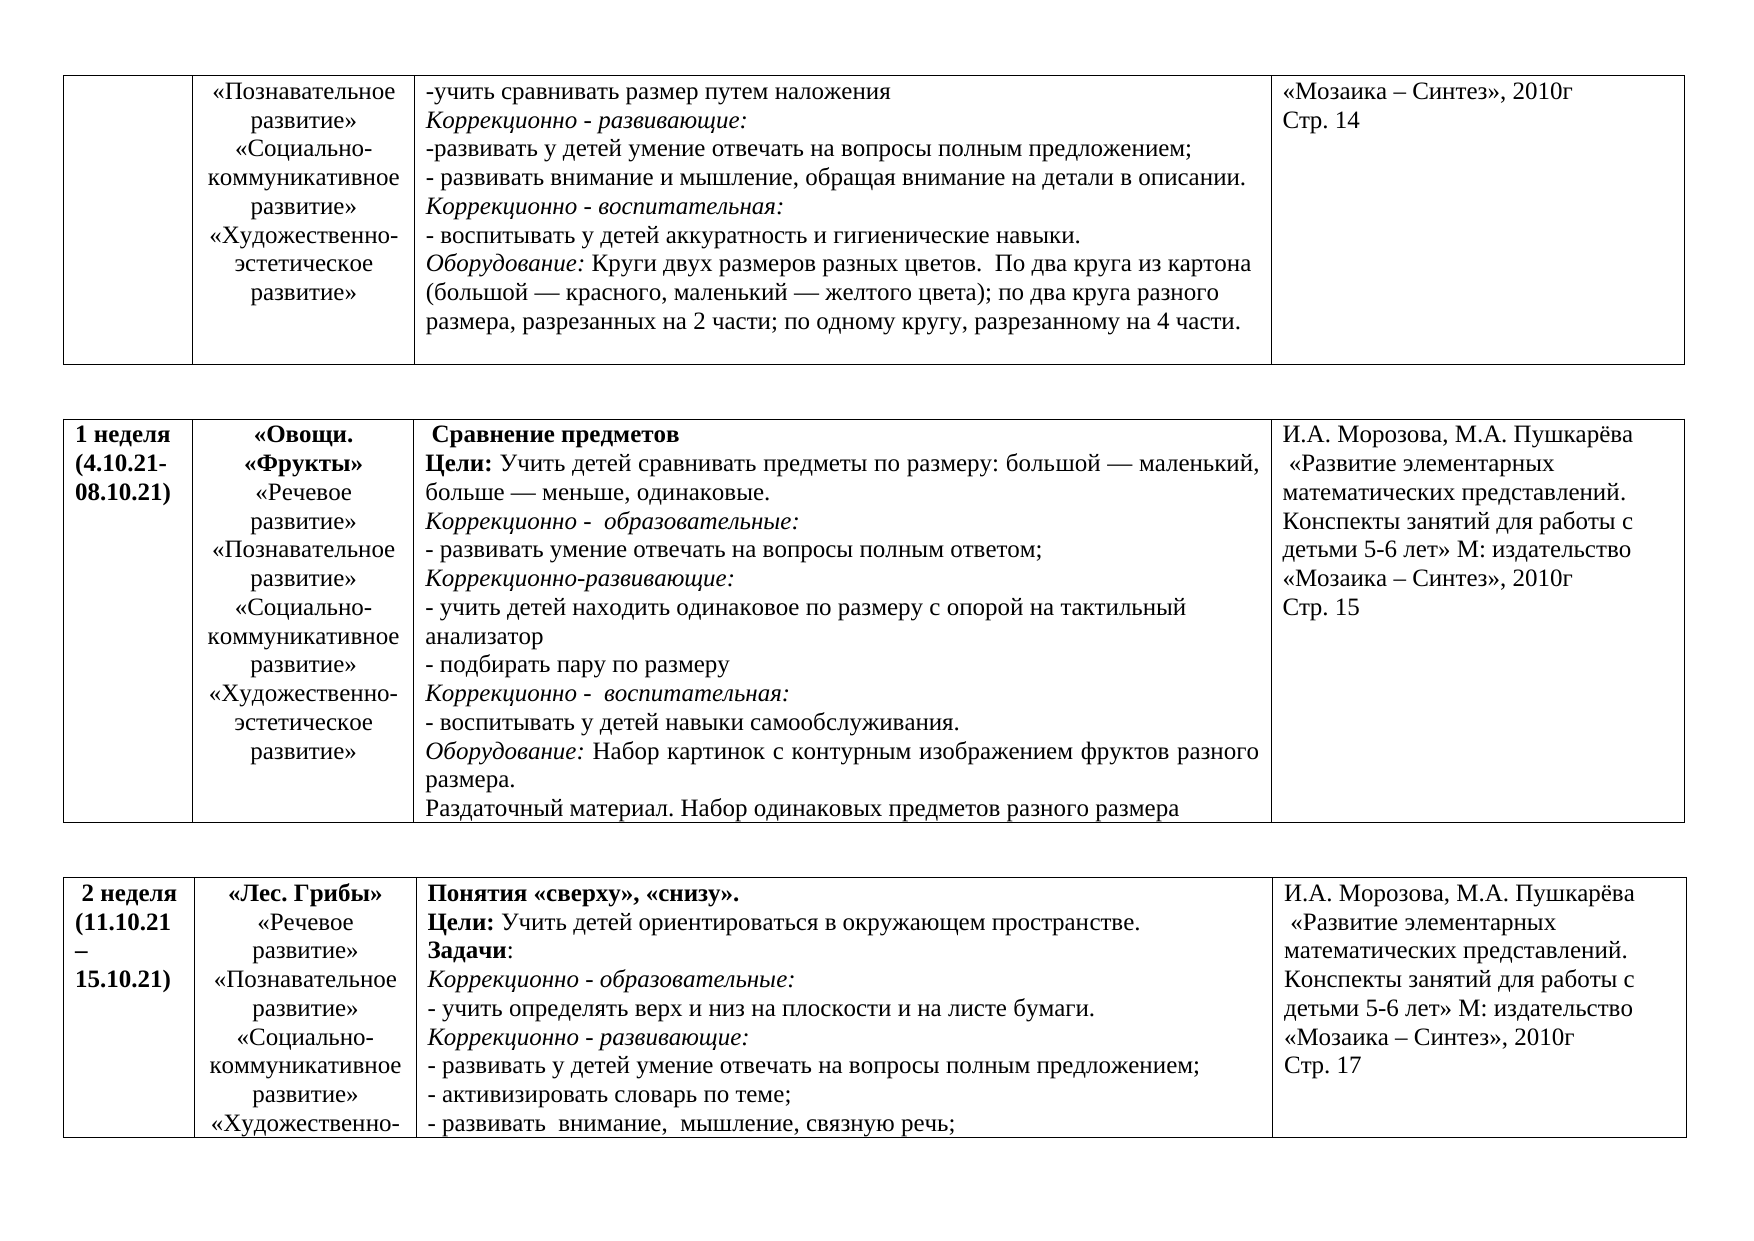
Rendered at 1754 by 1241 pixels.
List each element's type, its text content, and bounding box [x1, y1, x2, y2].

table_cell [64, 76, 192, 363]
table_header 1 неделя (4.10.21-08.10.21) [64, 420, 192, 822]
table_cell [1272, 76, 1684, 363]
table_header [1273, 878, 1686, 1137]
table_header И.А. Морозова, М.А. Пушкарёва «Развитие элементарных математических представлений. Конспекты занятий для работы с детьми 5-6 лет» М: издательство «Мозаика – Синтез», 2010г Стр. 15 [1272, 420, 1684, 822]
table_header «Овощи. «Фрукты» «Речевое развитие» «Познавательное развитие» «Социально-коммуникативное развитие» «Художественно-эстетическое развитие» [193, 420, 413, 822]
table_header Сравнение предметов Цели: Учить детей сравнивать предметы по размеру: большой — маленький, больше — меньше, одинаковые. Коррекционно - образовательные: - развивать умение отвечать на вопросы полным ответом; Коррекционно-развивающие: - учить детей находить одинаковое по размеру с опорой на тактильный анализатор - подбирать пару по размеру Коррекционно - воспитательная: - воспитывать у детей навыки самообслуживания. Оборудование: Набор картинок с контурным изображением фруктов разного размера. Раздаточный материал. Набор одинаковых предметов разного размера [414, 420, 1271, 822]
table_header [195, 878, 416, 1137]
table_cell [193, 76, 414, 363]
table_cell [415, 76, 1271, 363]
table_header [417, 878, 1272, 1137]
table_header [64, 878, 194, 1137]
